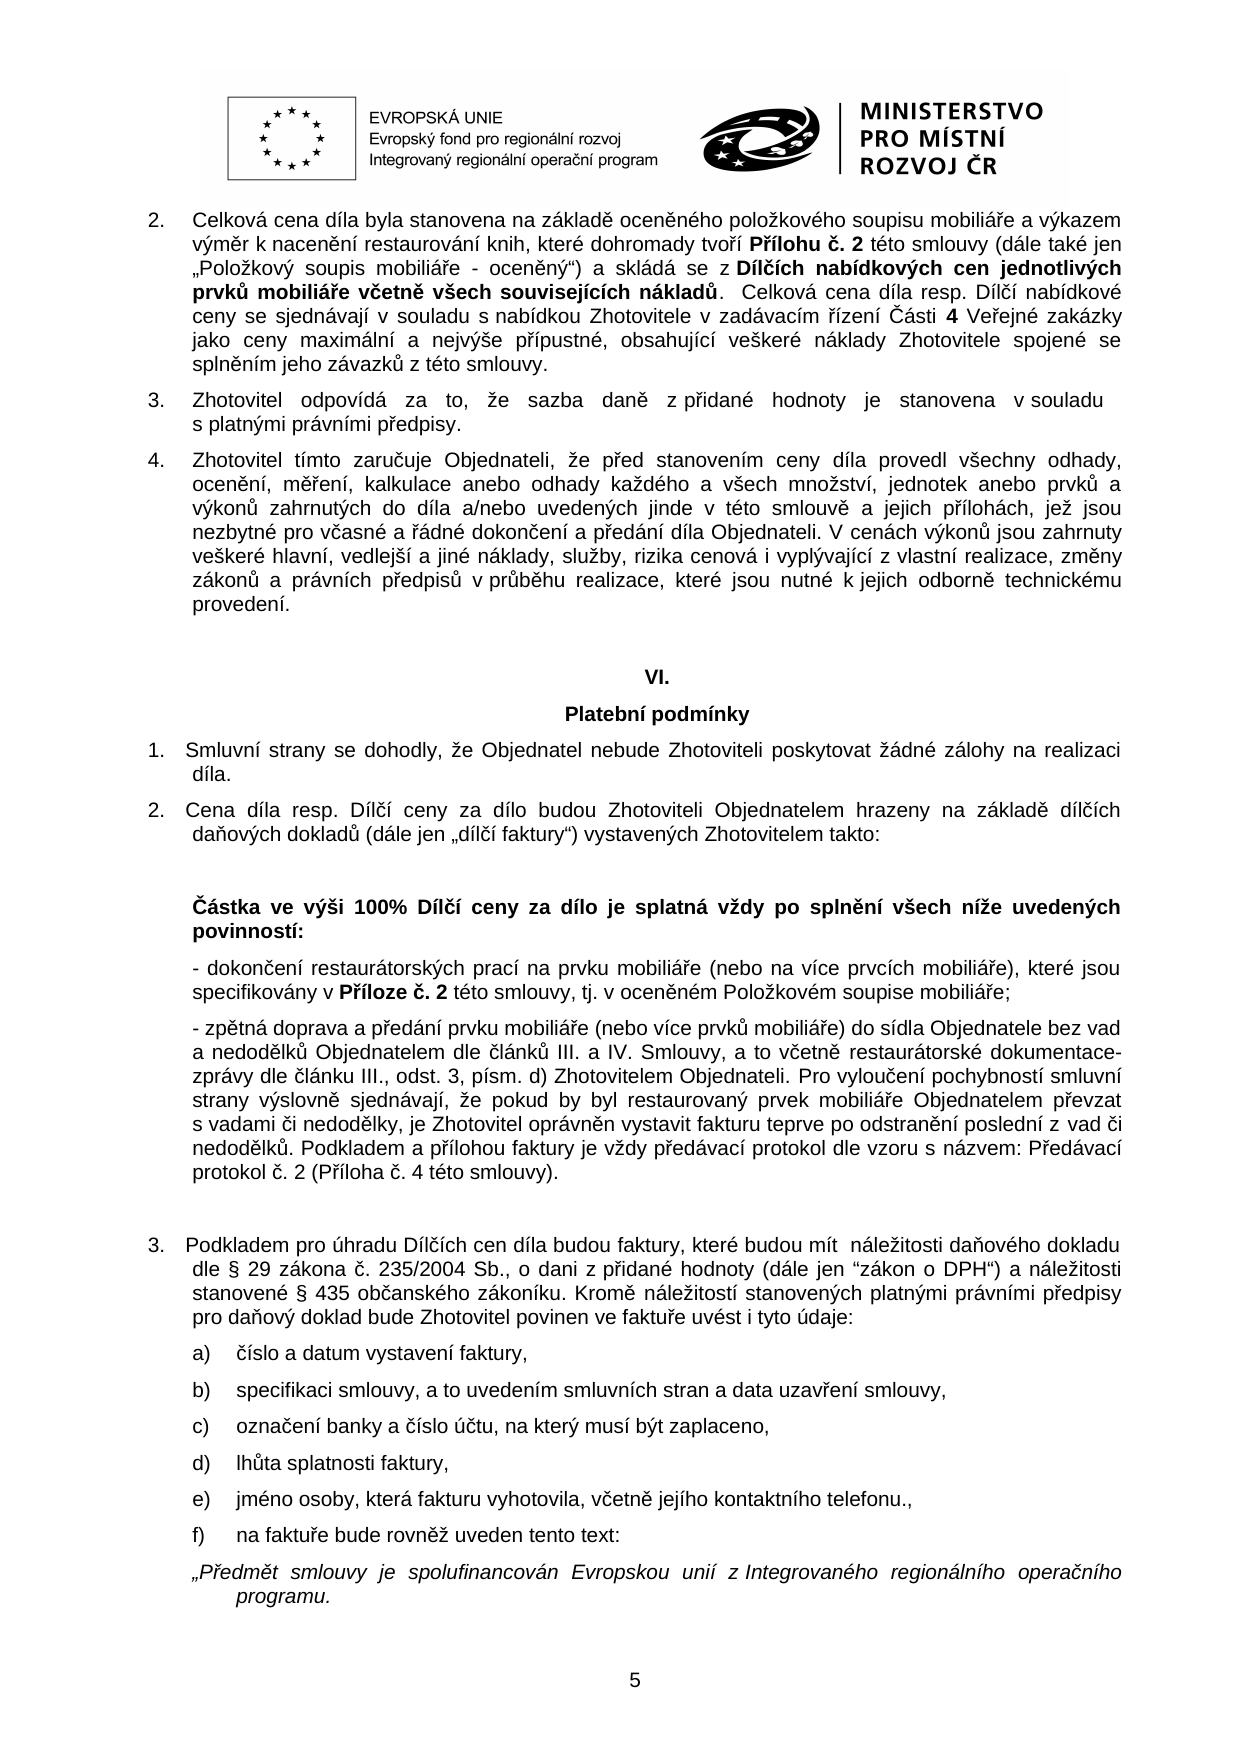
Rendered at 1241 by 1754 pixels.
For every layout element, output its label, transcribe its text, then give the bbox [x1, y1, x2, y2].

list Smluvní strany se dohodly, že Objednatel nebude Zhotoviteli poskytovat žádné zálohy na realizaci díla. [148, 738, 1122, 786]
text Částka ve výši 100% Dílčí ceny za dílo je splatná vždy po splnění všech níže uvedených povinností: [192, 895, 1122, 943]
list Podkladem pro úhradu Dílčích cen díla budou faktury, které budou mít náležitosti daňového dokladu dle § 29 zákona č. 235/2004 Sb., o dani z přidané hodnoty (dále jen “zákon o DPH“) a náležitosti stanovené § 435 občanského zákoníku. Kromě náležitostí stanovených platnými právními předpisy pro daňový doklad bude Zhotovitel povinen ve faktuře uvést i tyto údaje: [148, 1233, 1122, 1328]
text 3. Zhotovitel odpovídá za to, že sazba daně z přidané hodnoty je stanovena v souladu s platnými právními předpisy. [148, 388, 1122, 436]
text Platební podmínky [192, 701, 1122, 725]
list označení banky a číslo účtu, na který musí být zaplaceno, [192, 1414, 1122, 1438]
text „Předmět smlouvy je spolufinancován Evropskou unií z Integrovaného regionálního operačního programu. [192, 1560, 1122, 1608]
picture [199, 68, 1070, 208]
list lhůta splatnosti faktury, [192, 1450, 1122, 1474]
list jméno osoby, která fakturu vyhotovila, včetně jejího kontaktního telefonu., [192, 1487, 1122, 1511]
list Cena díla resp. Dílčí ceny za dílo budou Zhotoviteli Objednatelem hrazeny na základě dílčích daňových dokladů (dále jen „dílčí faktury“) vystavených Zhotovitelem takto: [148, 798, 1122, 846]
text VI. [192, 665, 1122, 689]
text - dokončení restaurátorských prací na prvku mobiliáře (nebo na více prvcích mobiliáře), které jsou specifikovány v Příloze č. 2 této smlouvy, tj. v oceněném Položkovém soupise mobiliáře; [192, 956, 1122, 1003]
text 4. Zhotovitel tímto zaručuje Objednateli, že před stanovením ceny díla provedl všechny odhady, ocenění, měření, kalkulace anebo odhady každého a všech množství, jednotek anebo prvků a výkonů zahrnutých do díla a/nebo uvedených jinde v této smlouvě a jejich přílohách, jež jsou nezbytné pro včasné a řádné dokončení a předání díla Objednateli. V cenách výkonů jsou zahrnuty veškeré hlavní, vedlejší a jiné náklady, služby, rizika cenová i vyplývající z vlastní realizace, změny zákonů a právních předpisů v průběhu realizace, které jsou nutné k jejich odborně technickému provedení. [148, 448, 1122, 616]
list specifikaci smlouvy, a to uvedením smluvních stran a data uzavření smlouvy, [192, 1377, 1122, 1401]
list na faktuře bude rovněž uveden tento text: [192, 1523, 1122, 1547]
text 2. Celková cena díla byla stanovena na základě oceněného položkového soupisu mobiliáře a výkazem výměr k nacenění restaurování knih, které dohromady tvoří Přílohu č. 2 této smlouvy (dále také jen „Položkový soupis mobiliáře - oceněný“) a skládá se z Dílčích nabídkových cen jednotlivých prvků mobiliáře včetně všech souvisejících nákladů. Celková cena díla resp. Dílčí nabídkové ceny se sjednávají v souladu s nabídkou Zhotovitele v zadávacím řízení Části 4 Veřejné zakázky jako ceny maximální a nejvýše přípustné, obsahující veškeré náklady Zhotovitele spojené se splněním jeho závazků z této smlouvy. [148, 208, 1122, 375]
list číslo a datum vystavení faktury, [192, 1341, 1122, 1365]
text - zpětná doprava a předání prvku mobiliáře (nebo více prvků mobiliáře) do sídla Objednatele bez vad a nedodělků Objednatelem dle článků III. a IV. Smlouvy, a to včetně restaurátorské dokumentace-zprávy dle článku III., odst. 3, písm. d) Zhotovitelem Objednateli. Pro vyloučení pochybností smluvní strany výslovně sjednávají, že pokud by byl restaurovaný prvek mobiliáře Objednatelem převzat s vadami či nedodělky, je Zhotovitel oprávněn vystavit fakturu teprve po odstranění poslední z vad či nedodělků. Podkladem a přílohou faktury je vždy předávací protokol dle vzoru s názvem: Předávací protokol č. 2 (Příloha č. 4 této smlouvy). [192, 1016, 1122, 1184]
